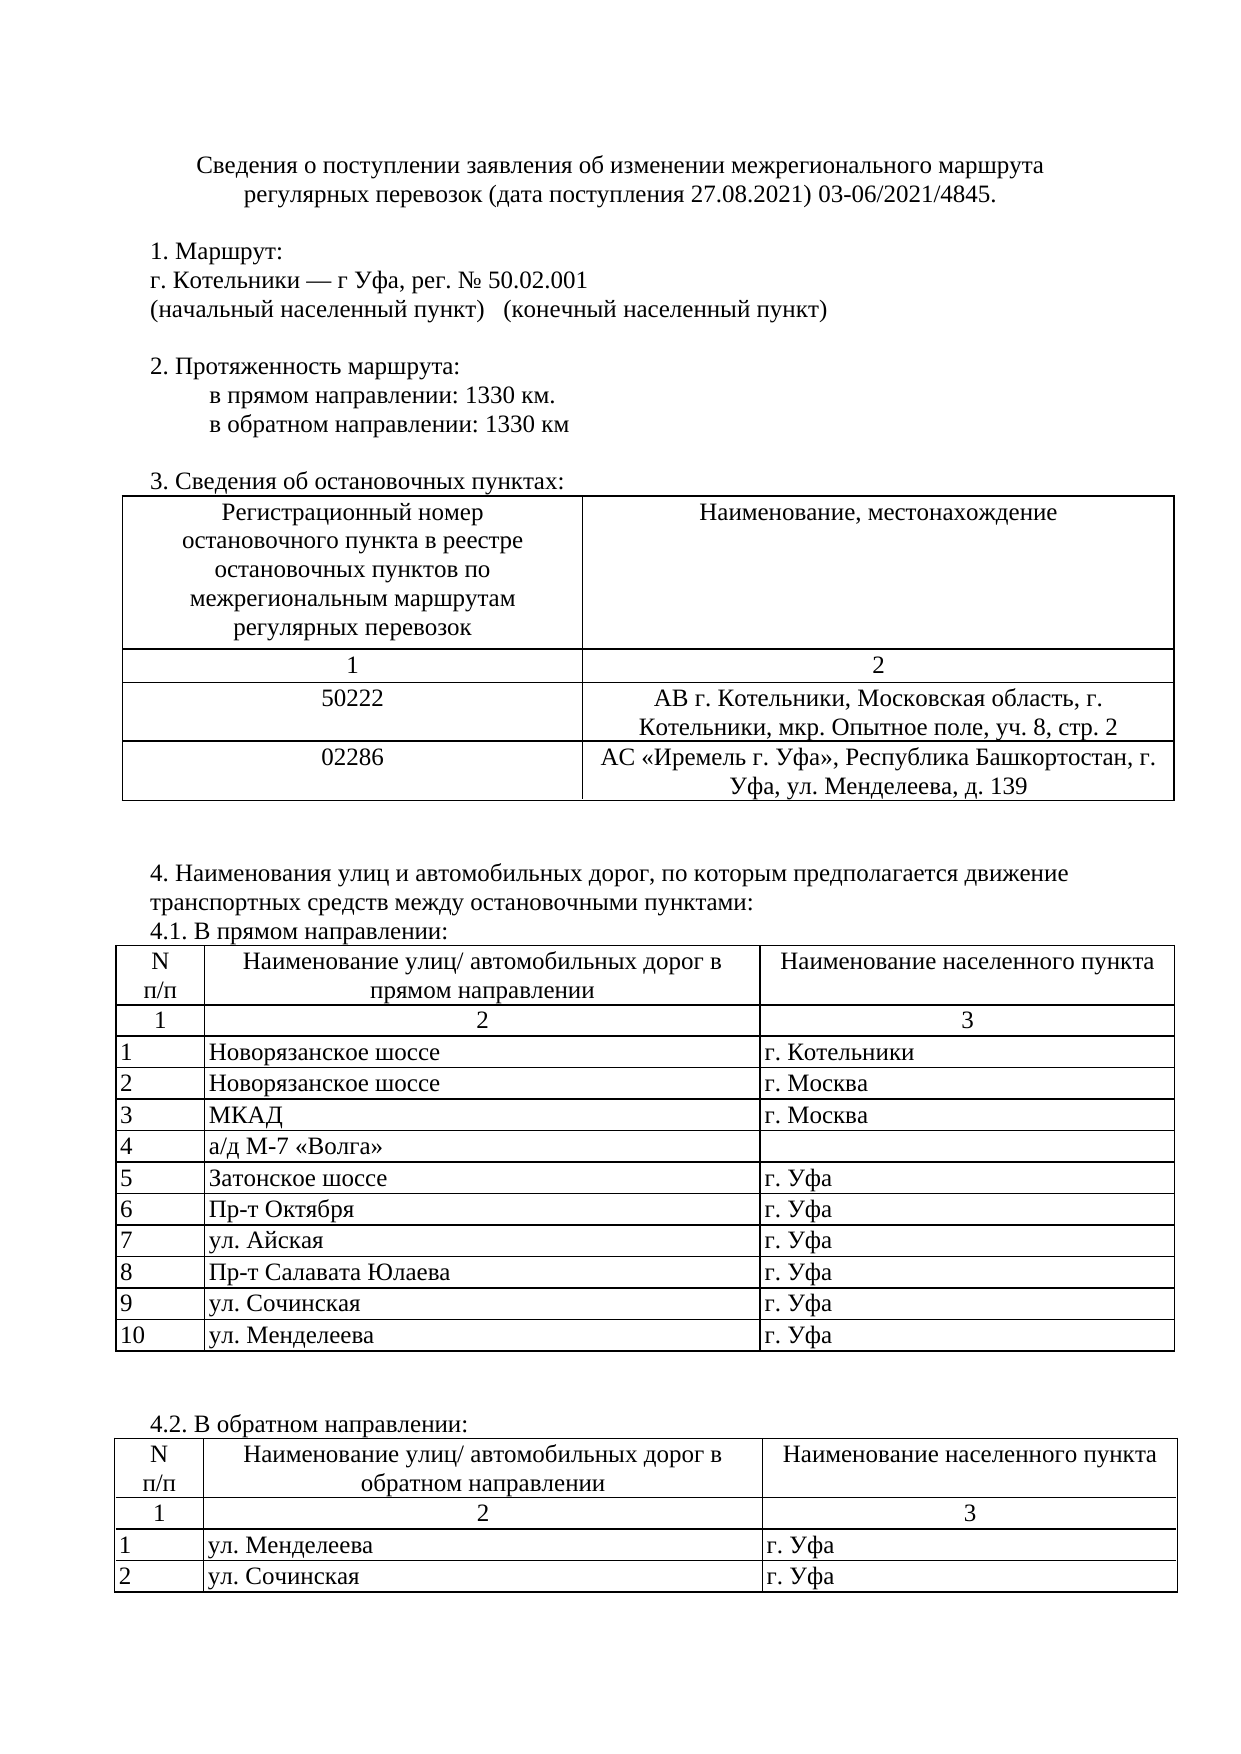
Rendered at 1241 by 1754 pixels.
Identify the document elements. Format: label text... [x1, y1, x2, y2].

table_header Наименование улиц/ автомобильных дорог в прямом направлении [205, 946, 759, 1004]
table_cell 2 [583, 650, 1173, 681]
table_cell АВ г. Котельники, Московская область, г. Котельники, мкр. Опытное поле, уч. 8, стр. 2 [583, 683, 1173, 740]
table_cell 2 [117, 1068, 204, 1098]
table_header Наименование, местонахождение [583, 497, 1173, 648]
table_cell г. Уфа [761, 1257, 1174, 1287]
table_cell ул. Сочинская [204, 1561, 762, 1591]
table_cell [761, 1131, 1174, 1161]
table_cell ул. Менделеева [205, 1320, 759, 1350]
table_cell ул. Айская [205, 1226, 759, 1256]
table_cell 10 [117, 1320, 204, 1350]
text г. Котельники — г Уфа, рег. № 50.02.001 [150, 265, 1090, 294]
table_header N п/п [115, 1439, 203, 1497]
text 4.2. В обратном направлении: [150, 1409, 1090, 1438]
table_cell Затонское шоссе [205, 1163, 759, 1193]
table_cell МКАД [205, 1100, 759, 1130]
table_cell г. Котельники [761, 1037, 1174, 1067]
table_cell 1 [115, 1529, 203, 1560]
table_cell г. Уфа [763, 1528, 1177, 1560]
text 3. Сведения об остановочных пунктах: [150, 466, 1090, 495]
text в прямом направлении: 1330 км. [150, 380, 1090, 409]
table_cell г. Уфа [761, 1226, 1174, 1256]
text Сведения о поступлении заявления об изменении межрегионального маршрута регулярных перевозок (дата поступления 27.08.2021) 03-06/2021/4845. [150, 150, 1090, 207]
table_cell 1 [117, 1037, 204, 1067]
table_header Регистрационный номер остановочного пункта в реестре остановочных пунктов по межрегиональным маршрутам регулярных перевозок [123, 497, 582, 648]
table_cell 3 [761, 1006, 1174, 1035]
table_cell АС «Иремель г. Уфа», Республика Башкортостан, г. Уфа, ул. Менделеева, д. 139 [583, 742, 1173, 799]
text 2. Протяженность маршрута: [150, 351, 1090, 380]
table_cell 3 [763, 1497, 1177, 1528]
table_cell ул. Сочинская [205, 1289, 759, 1318]
table_cell 2 [205, 1006, 759, 1035]
text 4.1. В прямом направлении: [150, 916, 1090, 945]
table_header Наименование населенного пункта [763, 1439, 1177, 1497]
table_cell Пр-т Салавата Юлаева [205, 1257, 759, 1287]
table_cell г. Уфа [761, 1320, 1174, 1350]
table_cell 8 [117, 1257, 204, 1287]
table_cell г. Уфа [761, 1194, 1174, 1224]
table_cell 1 [115, 1498, 203, 1528]
table_cell Новорязанское шоссе [205, 1068, 759, 1098]
table_cell 2 [204, 1498, 762, 1528]
table_cell 02286 [123, 742, 582, 799]
table_cell 4 [117, 1131, 204, 1161]
table_header N п/п [117, 946, 204, 1004]
table_cell 9 [117, 1289, 204, 1318]
table_cell г. Москва [761, 1068, 1174, 1098]
table_cell 6 [117, 1194, 204, 1224]
table_cell 1 [117, 1006, 204, 1035]
table_cell г. Уфа [761, 1163, 1174, 1193]
table_cell а/д М-7 «Волга» [205, 1131, 759, 1161]
table_cell г. Уфа [761, 1289, 1174, 1318]
table_cell Новорязанское шоссе [205, 1037, 759, 1067]
table_cell г. Москва [761, 1100, 1174, 1130]
table_cell 7 [117, 1226, 204, 1256]
table_cell 50222 [123, 683, 582, 740]
text (начальный населенный пункт) (конечный населенный пункт) [150, 294, 1090, 322]
table_cell 1 [123, 650, 582, 681]
table_cell 5 [117, 1163, 204, 1193]
text 4. Наименования улиц и автомобильных дорог, по которым предполагается движение транспортных средств между остановочными пунктами: [150, 858, 1090, 916]
table_cell ул. Менделеева [204, 1530, 762, 1560]
table_header Наименование улиц/ автомобильных дорог в обратном направлении [204, 1439, 762, 1497]
table_cell Пр-т Октября [205, 1194, 759, 1224]
table_cell 2 [115, 1561, 203, 1591]
table_cell 3 [117, 1100, 204, 1130]
text 1. Маршрут: [150, 236, 1090, 265]
text в обратном направлении: 1330 км [150, 409, 1090, 437]
table_cell г. Уфа [763, 1560, 1177, 1591]
table_header Наименование населенного пункта [761, 946, 1174, 1004]
